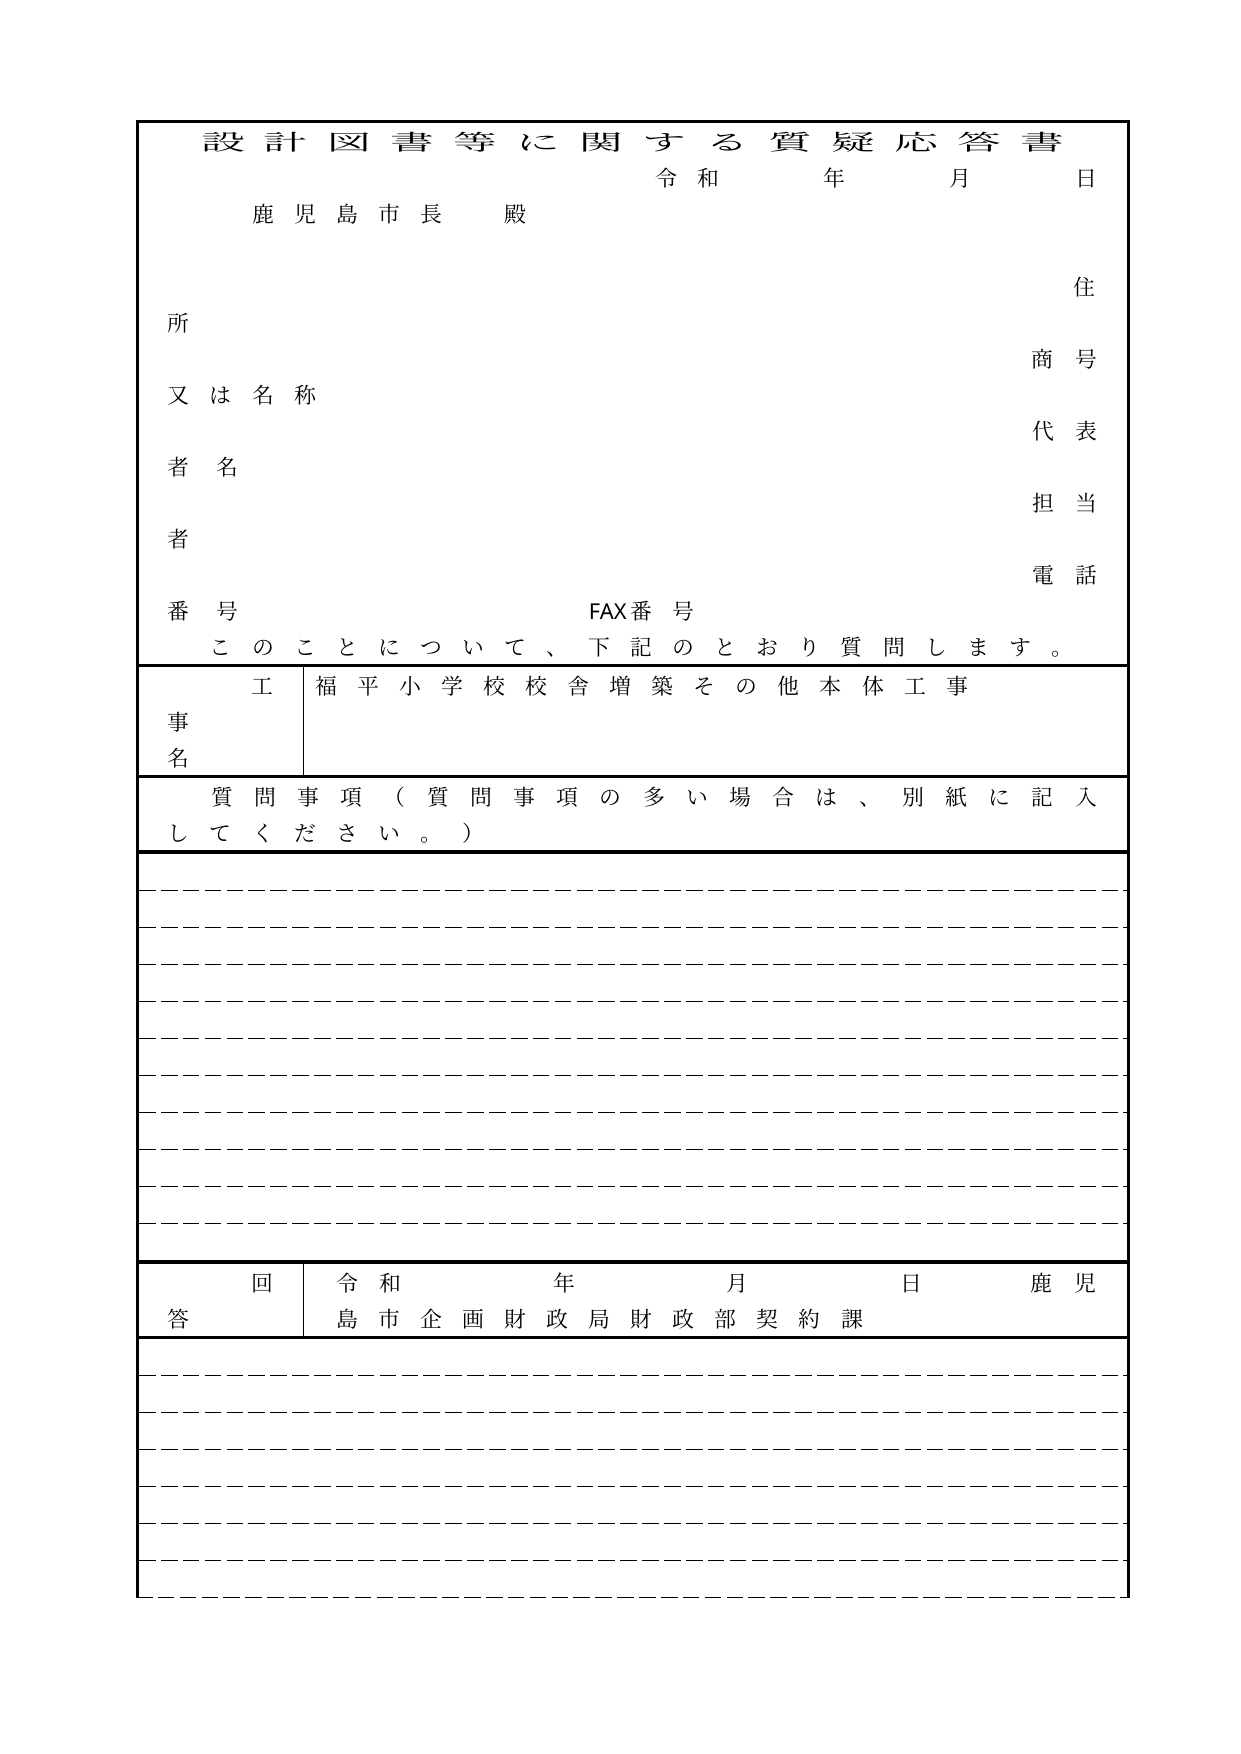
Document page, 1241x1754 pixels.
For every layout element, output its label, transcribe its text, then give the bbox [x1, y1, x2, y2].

table_cell [139, 1560, 1127, 1597]
table_cell 福平小学校校舎増築その他本体工事 [304, 667, 1127, 775]
table_cell 回 答 [139, 1264, 303, 1336]
table_cell [139, 1038, 1127, 1075]
table_cell [139, 1075, 1127, 1112]
table_cell [139, 1149, 1127, 1186]
table_cell [139, 927, 1127, 964]
table_cell [139, 890, 1127, 927]
table_cell [139, 1186, 1127, 1223]
table_cell [139, 1523, 1127, 1560]
table_cell [139, 1001, 1127, 1038]
table_cell [139, 1375, 1127, 1412]
table_cell [139, 1486, 1127, 1523]
table_cell [139, 1412, 1127, 1449]
table_cell [139, 1449, 1127, 1486]
table_cell 工 事 名 [139, 667, 303, 775]
table_cell [139, 1339, 1127, 1375]
table_cell [139, 1112, 1127, 1149]
table_cell [139, 854, 1127, 889]
table_cell [139, 964, 1127, 1001]
table_header 設計図書等に関する質疑応答書 令和 年 月 日 鹿児島市長 殿 住 所 商号又は名称 代表者名 担当者 電話番号 FAX番号 このことについて、下記のとおり質問します。 [139, 123, 1127, 664]
table_cell 令和 年 月 日 鹿児島市企画財政局財政部契約課 [304, 1264, 1127, 1336]
table_cell 質問事項（質問事項の多い場合は、別紙に記入してください。） [139, 778, 1127, 850]
table_cell [139, 1223, 1127, 1260]
